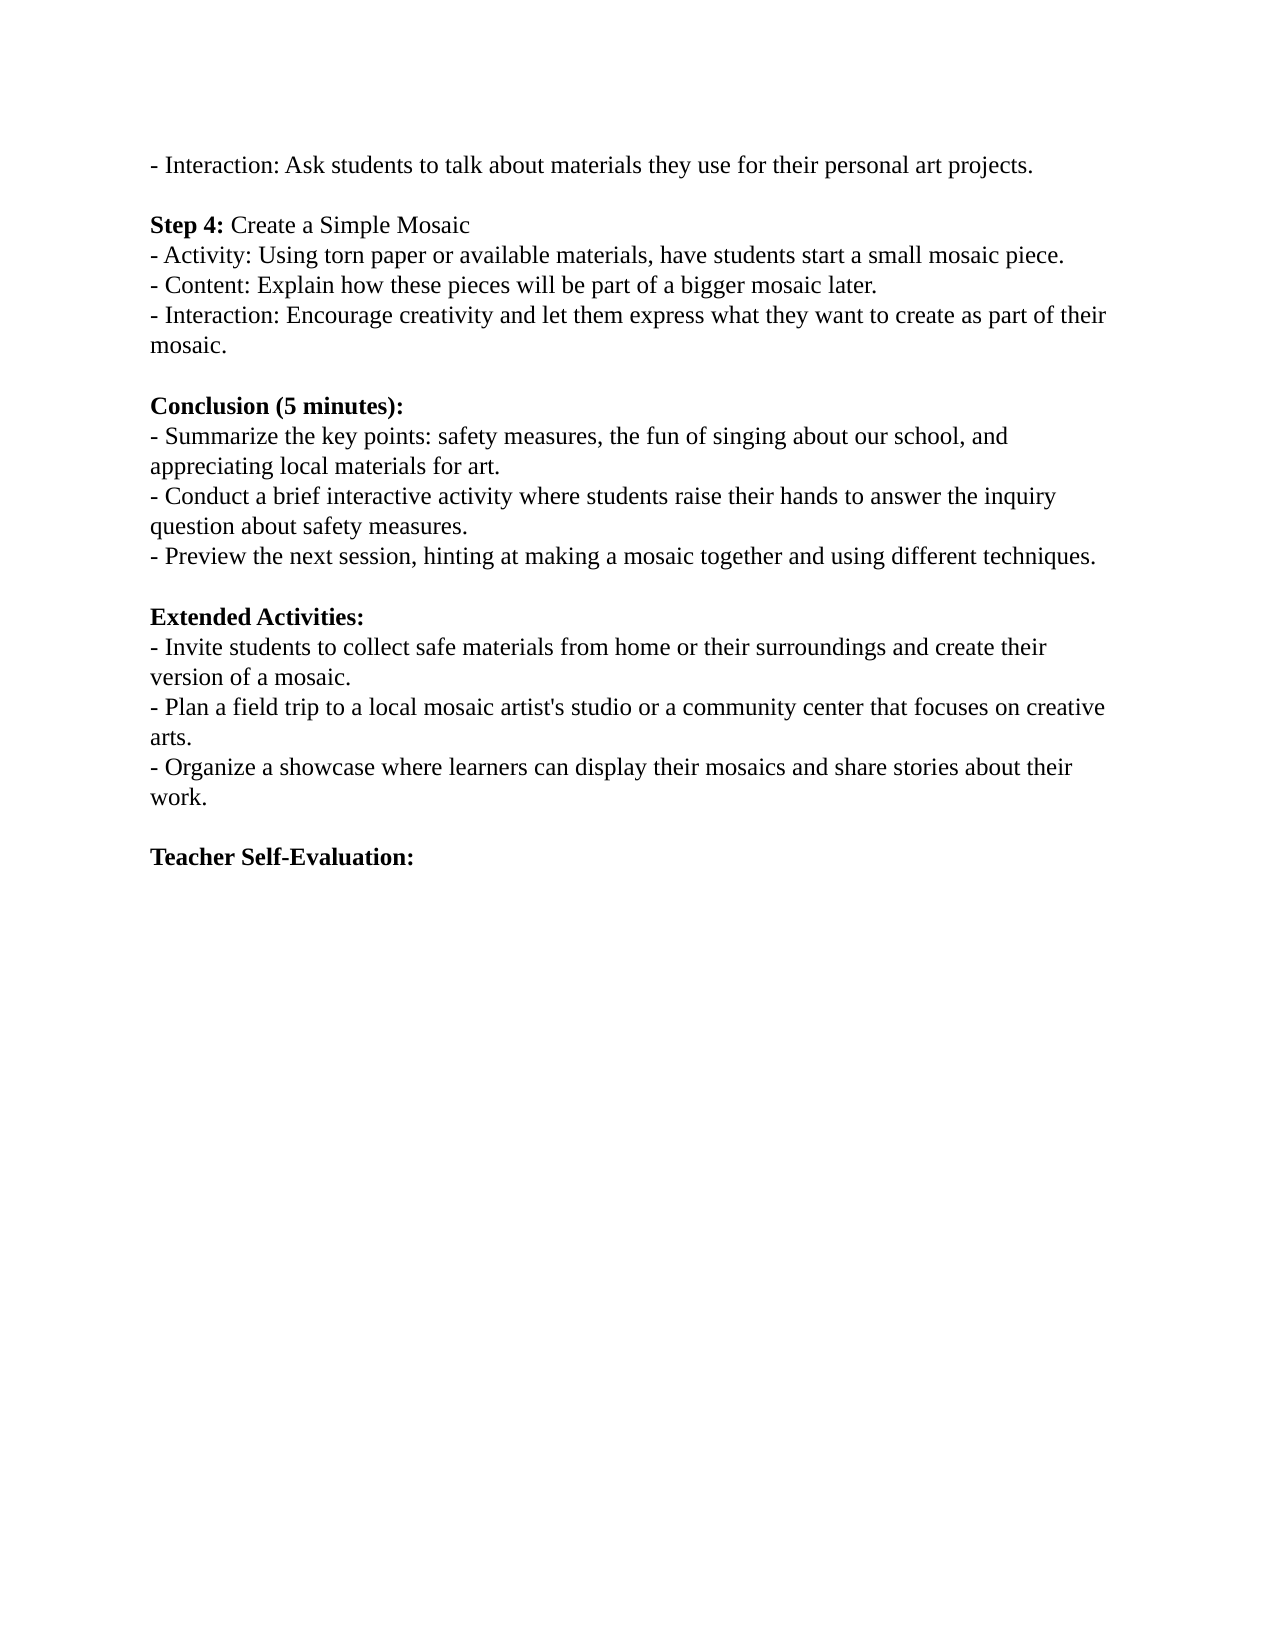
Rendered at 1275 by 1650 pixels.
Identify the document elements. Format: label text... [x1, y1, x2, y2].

text - Summarize the key points: safety measures, the fun of singing about our school, and appreciating local materials for art. [150, 421, 1125, 480]
text Conclusion (5 minutes): [150, 391, 1125, 419]
text Extended Activities: [150, 602, 1125, 630]
text - Interaction: Encourage creativity and let them express what they want to create as part of their mosaic. [150, 301, 1125, 359]
text - Invite students to collect safe materials from home or their surroundings and create their version of a mosaic. [150, 632, 1125, 691]
text - Organize a showcase where learners can display their mosaics and share stories about their work. [150, 752, 1125, 811]
text Step 4: Create a Simple Mosaic [150, 210, 1125, 239]
text - Interaction: Ask students to talk about materials they use for their personal art projects. [150, 150, 1125, 179]
text - Content: Explain how these pieces will be part of a bigger mosaic later. [150, 270, 1125, 299]
text - Conduct a brief interactive activity where students raise their hands to answer the inquiry question about safety measures. [150, 481, 1125, 540]
text - Plan a field trip to a local mosaic artist's studio or a community center that focuses on creative arts. [150, 692, 1125, 751]
text - Preview the next session, hinting at making a mosaic together and using different techniques. [150, 541, 1125, 570]
text - Activity: Using torn paper or available materials, have students start a small mosaic piece. [150, 240, 1125, 269]
text Teacher Self-Evaluation: [150, 842, 1125, 871]
